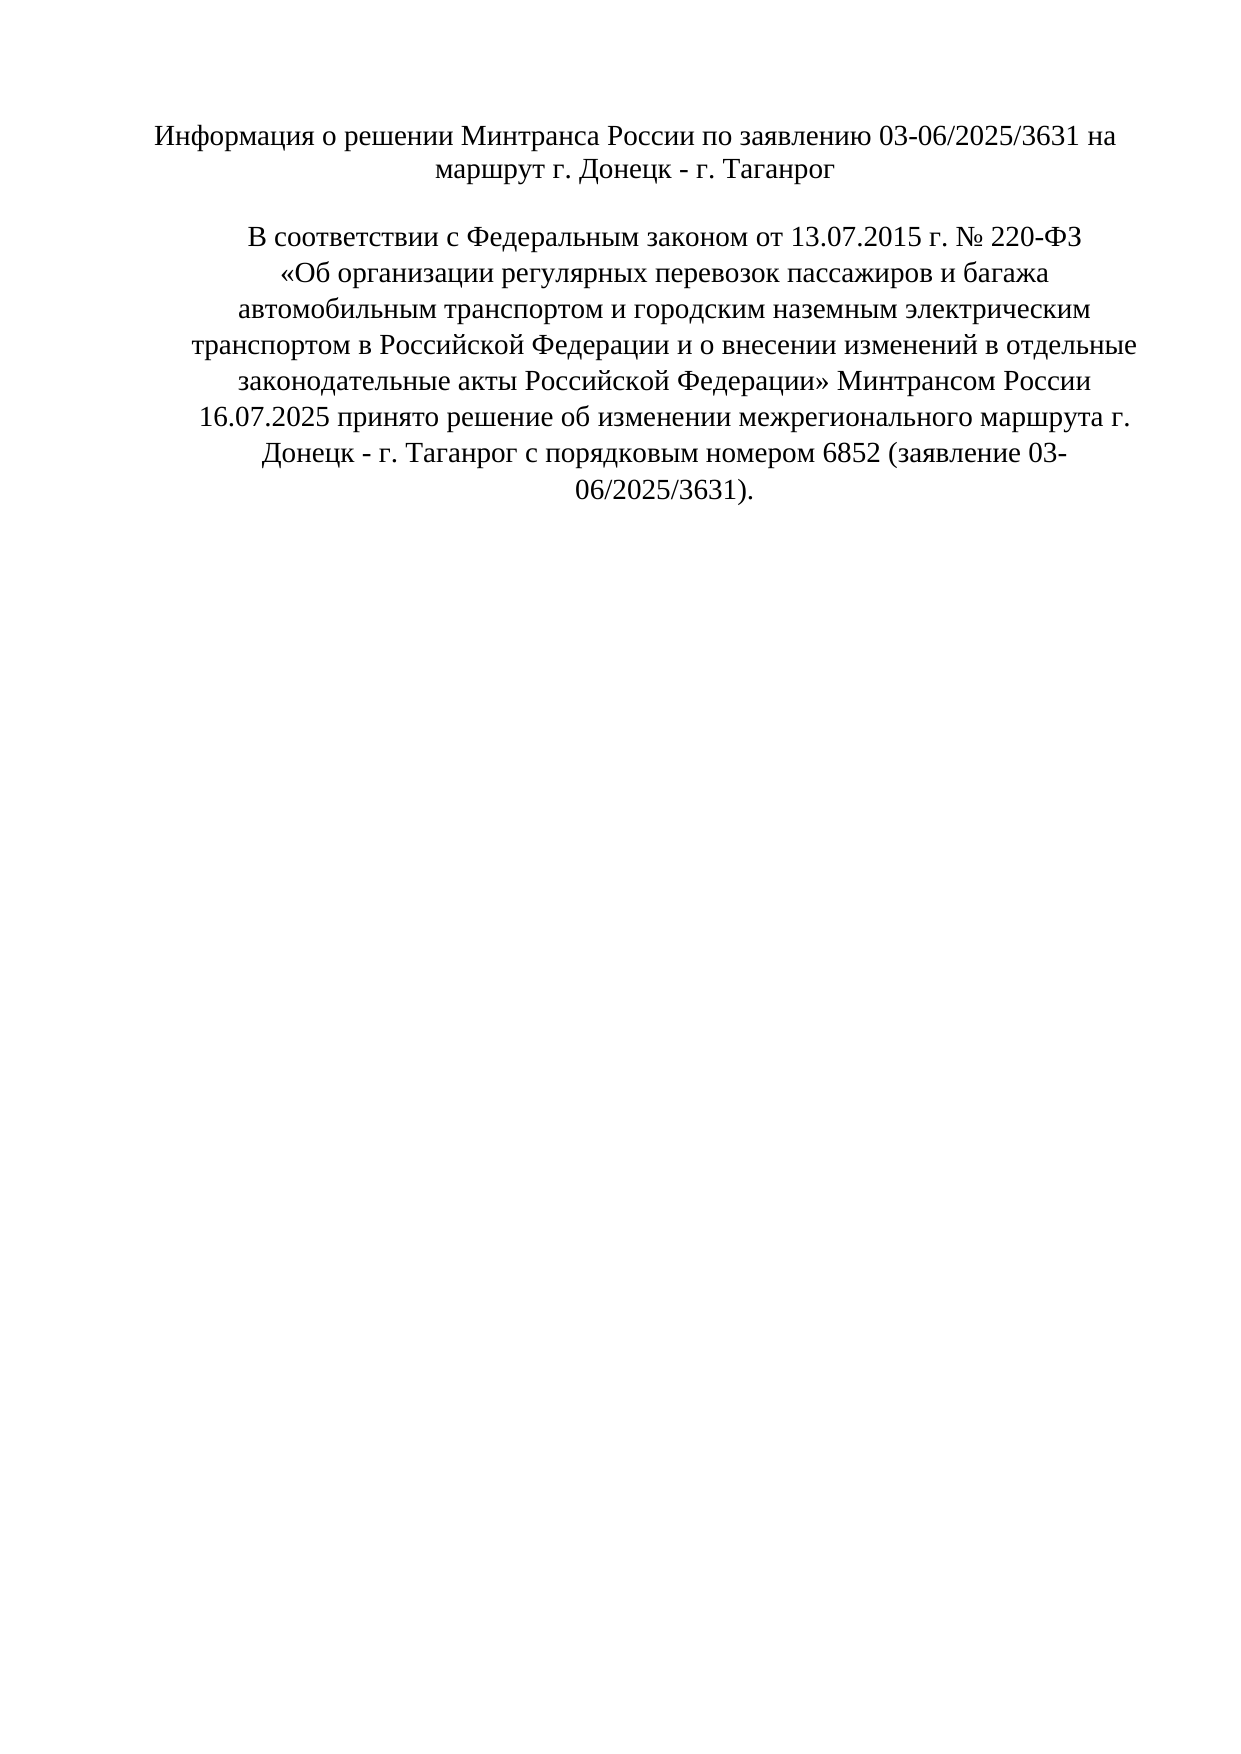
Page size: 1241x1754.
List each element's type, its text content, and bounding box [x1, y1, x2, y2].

text Информация о решении Минтранса России по заявлению 03-06/2025/3631 на маршрут г. Донецк - г. Таганрог [118, 118, 1152, 185]
text В соответствии с Федеральным законом от 13.07.2015 г. № 220-ФЗ «Об организации регулярных перевозок пассажиров и багажа автомобильным транспортом и городским наземным электрическим транспортом в Российской Федерации и о внесении изменений в отдельные законодательные акты Российской Федерации» Минтрансом России 16.07.2025 принято решение об изменении межрегионального маршрута г. Донецк - г. Таганрог с порядковым номером 6852 (заявление 03-06/2025/3631). [177, 219, 1152, 505]
